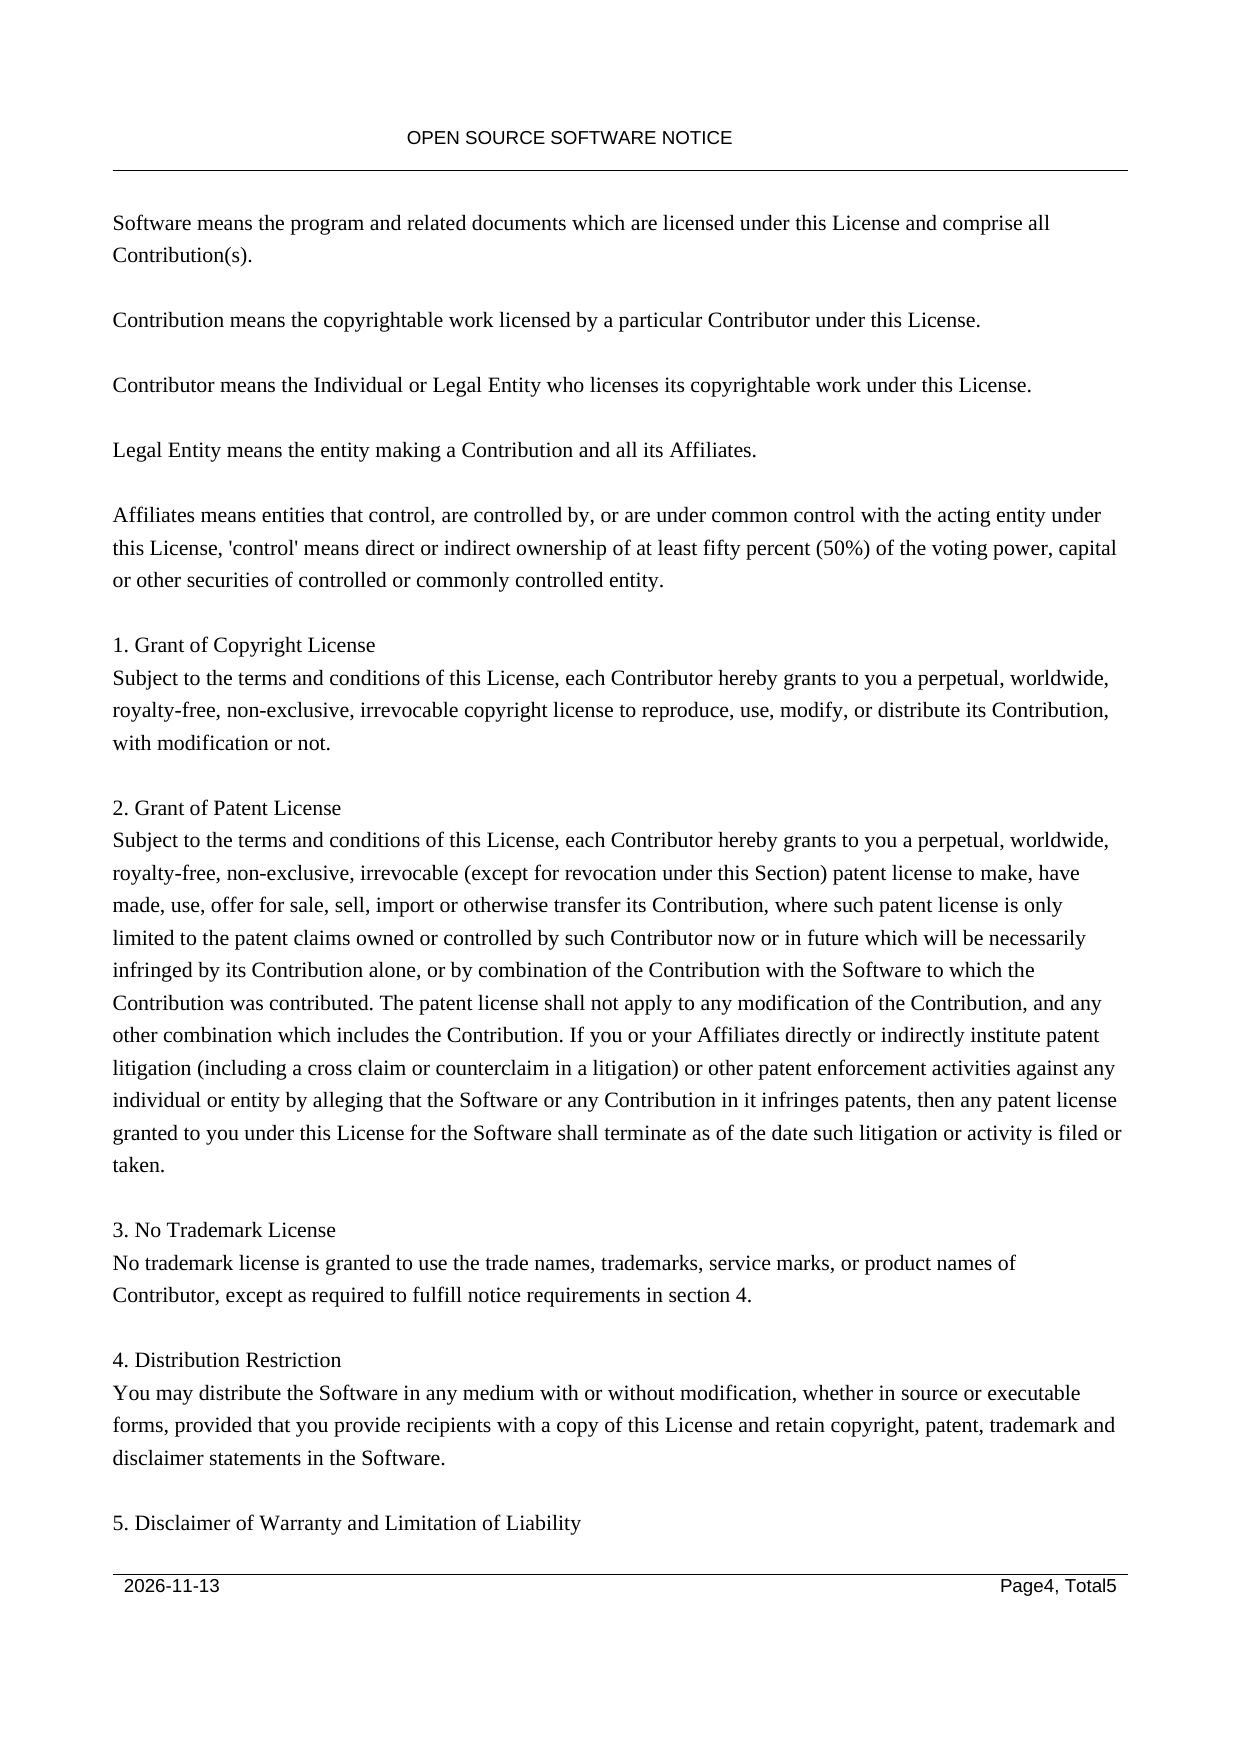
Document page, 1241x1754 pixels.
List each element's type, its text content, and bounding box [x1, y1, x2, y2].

text You may distribute the Software in any medium with or without modification, whether in source or executable forms, provided that you provide recipients with a copy of this License and retain copyright, patent, trademark and disclaimer statements in the Software. [112, 1376, 1128, 1474]
text Contribution means the copyrightable work licensed by a particular Contributor under this License. [112, 304, 1128, 336]
text 3. No Trademark License [112, 1214, 1128, 1246]
text Subject to the terms and conditions of this License, each Contributor hereby grants to you a perpetual, worldwide, royalty-free, non-exclusive, irrevocable copyright license to reproduce, use, modify, or distribute its Contribution, with modification or not. [112, 661, 1128, 759]
text 4. Distribution Restriction [112, 1344, 1128, 1376]
text Affiliates means entities that control, are controlled by, or are under common control with the acting entity under this License, 'control' means direct or indirect ownership of at least fifty percent (50%) of the voting power, capital or other securities of controlled or commonly controlled entity. [112, 499, 1128, 596]
text 5. Disclaimer of Warranty and Limitation of Liability [112, 1506, 1128, 1539]
text 1. Grant of Copyright License [112, 629, 1128, 661]
text 2. Grant of Patent License [112, 791, 1128, 824]
text Software means the program and related documents which are licensed under this License and comprise all Contribution(s). [112, 206, 1128, 271]
text Contributor means the Individual or Legal Entity who licenses its copyrightable work under this License. [112, 369, 1128, 401]
text No trademark license is granted to use the trade names, trademarks, service marks, or product names of Contributor, except as required to fulfill notice requirements in section 4. [112, 1246, 1128, 1311]
text Legal Entity means the entity making a Contribution and all its Affiliates. [112, 434, 1128, 466]
text Subject to the terms and conditions of this License, each Contributor hereby grants to you a perpetual, worldwide, royalty-free, non-exclusive, irrevocable (except for revocation under this Section) patent license to make, have made, use, offer for sale, sell, import or otherwise transfer its Contribution, where such patent license is only limited to the patent claims owned or controlled by such Contributor now or in future which will be necessarily infringed by its Contribution alone, or by combination of the Contribution with the Software to which the Contribution was contributed. The patent license shall not apply to any modification of the Contribution, and any other combination which includes the Contribution. If you or your Affiliates directly or indirectly institute patent litigation (including a cross claim or counterclaim in a litigation) or other patent enforcement activities against any individual or entity by alleging that the Software or any Contribution in it infringes patents, then any patent license granted to you under this License for the Software shall terminate as of the date such litigation or activity is filed or taken. [112, 824, 1128, 1181]
